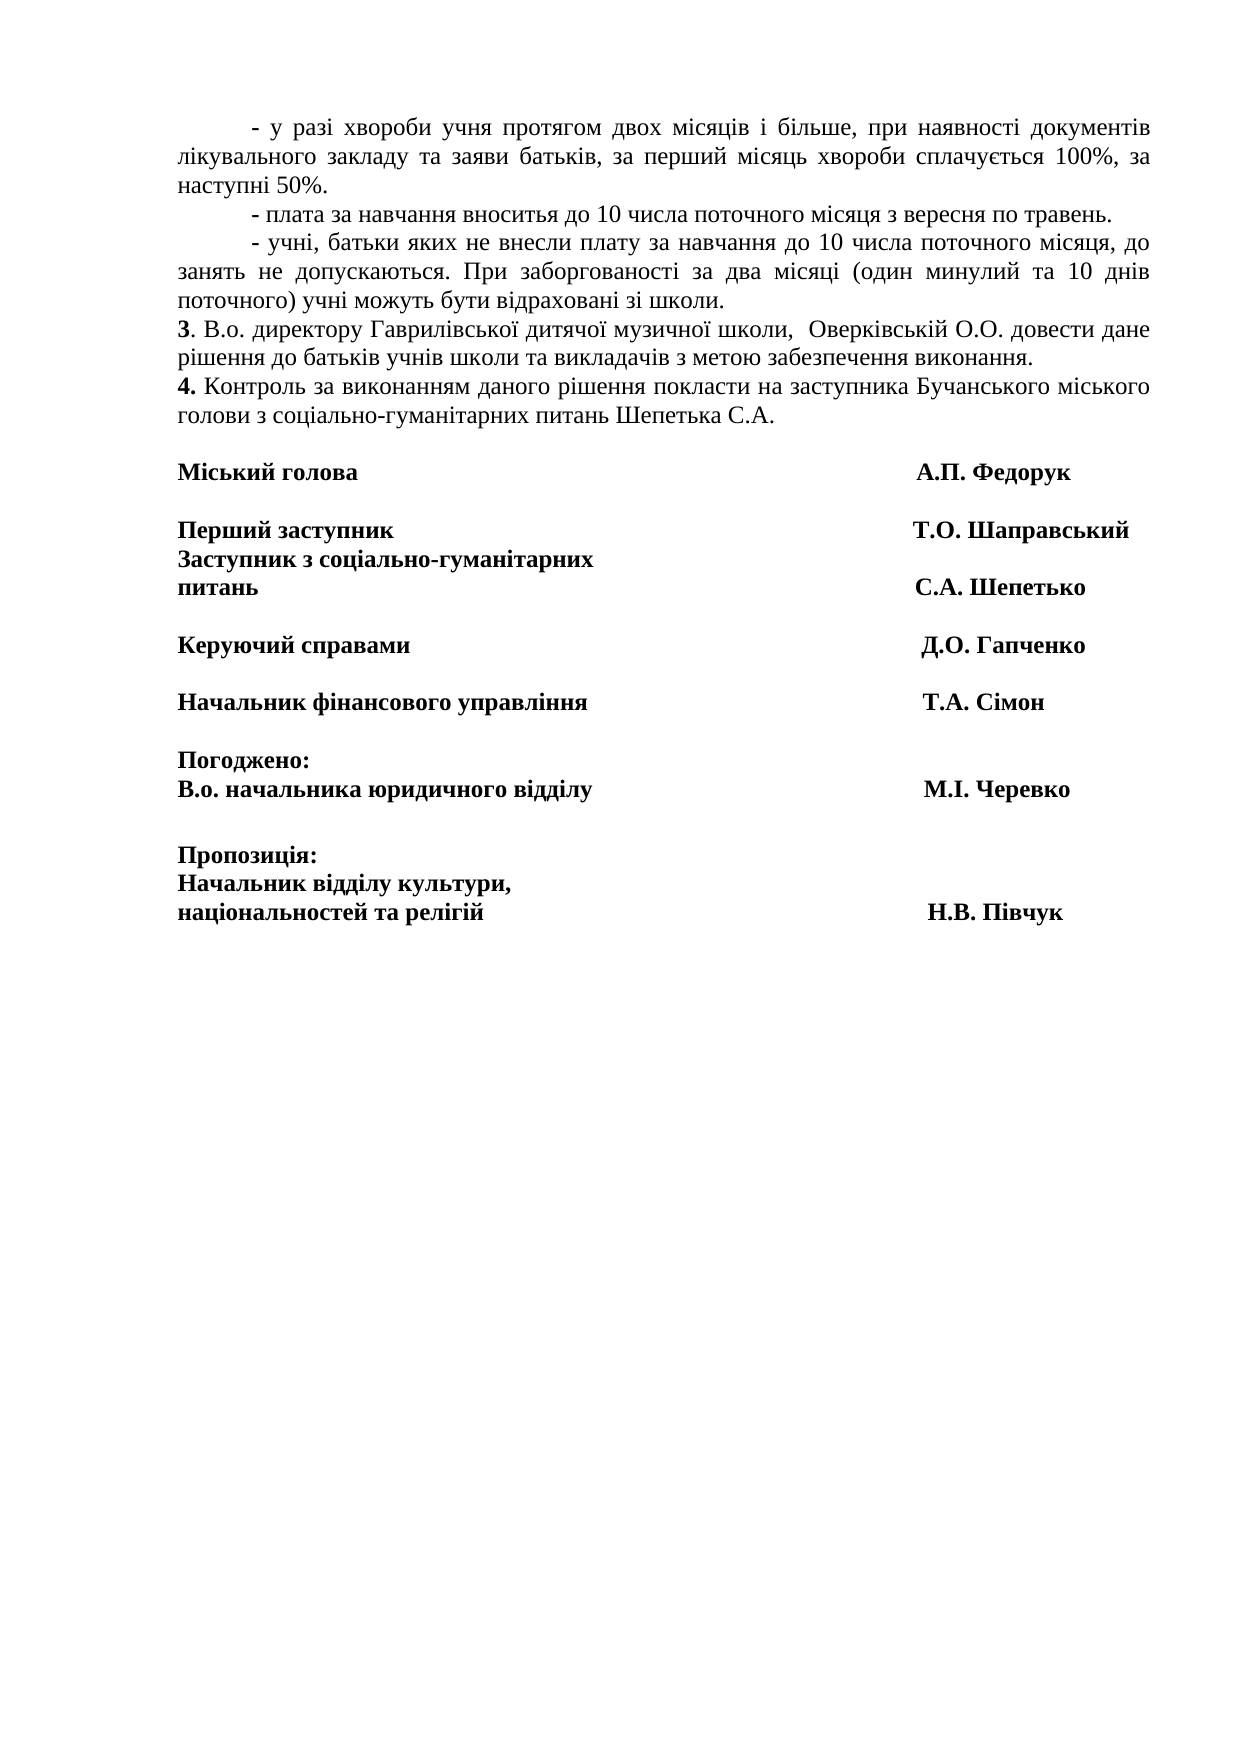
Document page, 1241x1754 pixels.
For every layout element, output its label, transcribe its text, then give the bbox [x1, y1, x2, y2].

text Погоджено: [177, 745, 1152, 774]
text В.о. начальника юридичного відділу М.І. Черевко [177, 774, 1152, 802]
text - плата за навчання вноситья до 10 числа поточного місяця з вересня по травень. [177, 199, 1152, 227]
text Перший заступник Т.О. Шаправський [177, 515, 1152, 544]
text національностей та релігій Н.В. Півчук [177, 897, 1152, 926]
text Міський голова А.П. Федорук [177, 457, 1152, 486]
text Начальник відділу культури, [177, 868, 1152, 897]
text питань С.А. Шепетько [177, 572, 1152, 601]
text - учні, батьки яких не внесли плату за навчання до 10 числа поточного місяця, до занять не допускаються. При заборгованості за два місяці (один минулий та 10 днів поточного) учні можуть бути відраховані зі школи. [177, 227, 1152, 314]
text Керуючий справами Д.О. Гапченко [177, 630, 1152, 659]
text 4. Контроль за виконанням даного рішення покласти на заступника Бучанського міського голови з соціально-гуманітарних питань Шепетька С.А. [177, 371, 1152, 429]
text Заступник з соціально-гуманітарних [177, 544, 1152, 572]
text - у разі хвороби учня протягом двох місяців і більше, при наявності документів лікувального закладу та заяви батьків, за перший місяць хвороби сплачується 100%, за наступні 50%. [177, 112, 1152, 199]
text 3. В.о. директору Гаврилівської дитячої музичної школи, Оверківській О.О. довести дане рішення до батьків учнів школи та викладачів з метою забезпечення виконання. [177, 314, 1152, 371]
text Начальник фінансового управління Т.А. Сімон [177, 687, 1152, 716]
text Пропозиція: [177, 840, 1152, 868]
